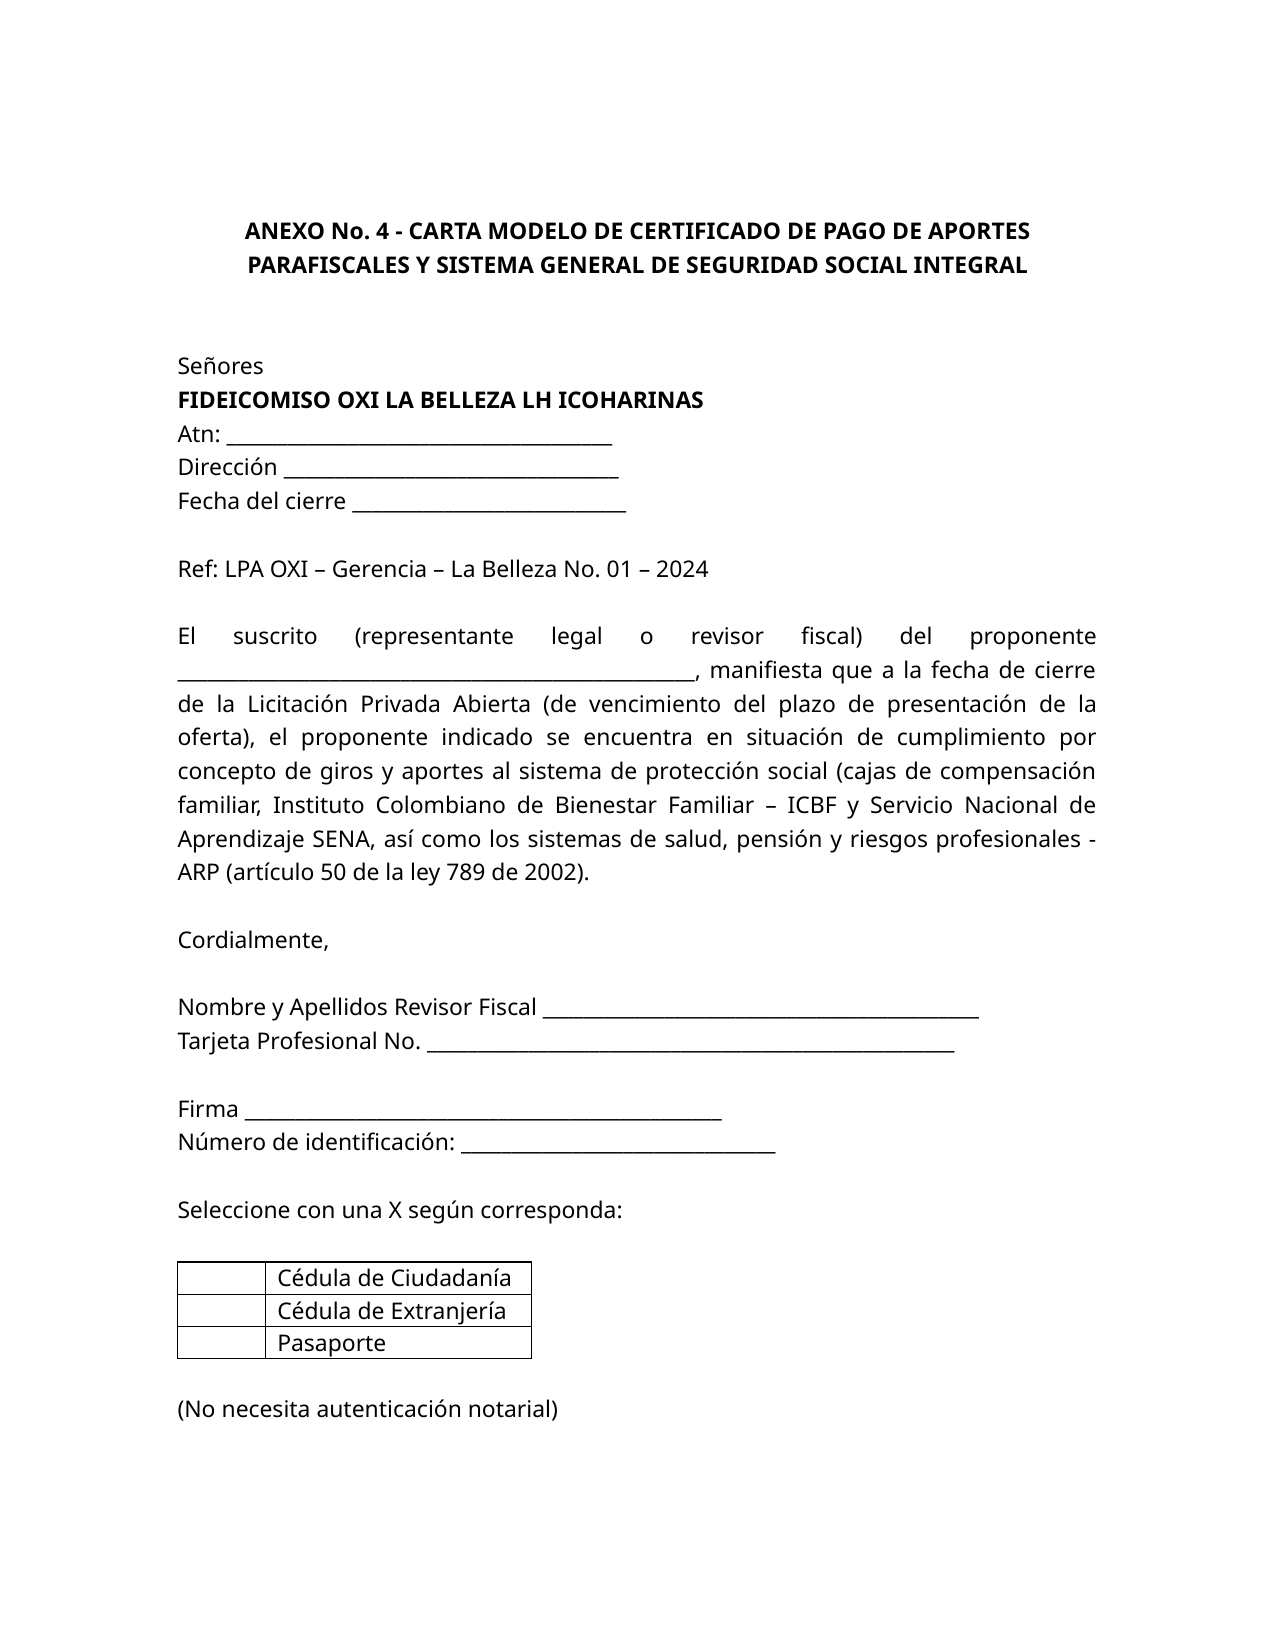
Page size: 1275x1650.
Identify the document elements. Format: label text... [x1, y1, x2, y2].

text Número de identificación: _______________________________ [177, 1126, 1098, 1158]
table_cell [178, 1327, 265, 1358]
text Tarjeta Profesional No. ____________________________________________________ [177, 1025, 1098, 1056]
text Ref: LPA OXI – Gerencia – La Belleza No. 01 – 2024 [177, 553, 1098, 584]
text (No necesita autenticación notarial) [177, 1393, 1098, 1424]
text Atn: ______________________________________ [177, 418, 1098, 449]
text Cordialmente, [177, 924, 1098, 955]
table_cell Pasaporte [266, 1327, 531, 1358]
text FIDEICOMISO OXI LA BELLEZA LH ICOHARINAS [177, 384, 1098, 415]
table_header Cédula de Ciudadanía [266, 1263, 531, 1294]
table_cell [178, 1295, 265, 1326]
text ANEXO No. 4 - CARTA MODELO DE CERTIFICADO DE PAGO DE APORTES PARAFISCALES Y SISTEMA GENERAL DE SEGURIDAD SOCIAL INTEGRAL [177, 215, 1098, 280]
table_cell Cédula de Extranjería [266, 1295, 531, 1326]
text Firma _______________________________________________ [177, 1093, 1098, 1124]
text El suscrito (representante legal o revisor fiscal) del proponente ___________________________________________________, manifiesta que a la fecha de cierre de la Licitación Privada Abierta (de vencimiento del plazo de presentación de la oferta), el proponente indicado se encuentra en situación de cumplimiento por concepto de giros y aportes al sistema de protección social (cajas de compensación familiar, Instituto Colombiano de Bienestar Familiar – ICBF y Servicio Nacional de Aprendizaje SENA, así como los sistemas de salud, pensión y riesgos profesionales - ARP (artículo 50 de la ley 789 de 2002). [177, 620, 1098, 888]
text Dirección _________________________________ [177, 451, 1098, 483]
text Señores [177, 350, 1098, 381]
text Seleccione con una X según corresponda: [177, 1194, 1098, 1225]
text Fecha del cierre ___________________________ [177, 485, 1098, 516]
text Nombre y Apellidos Revisor Fiscal ___________________________________________ [177, 991, 1098, 1023]
table_header [178, 1263, 265, 1294]
